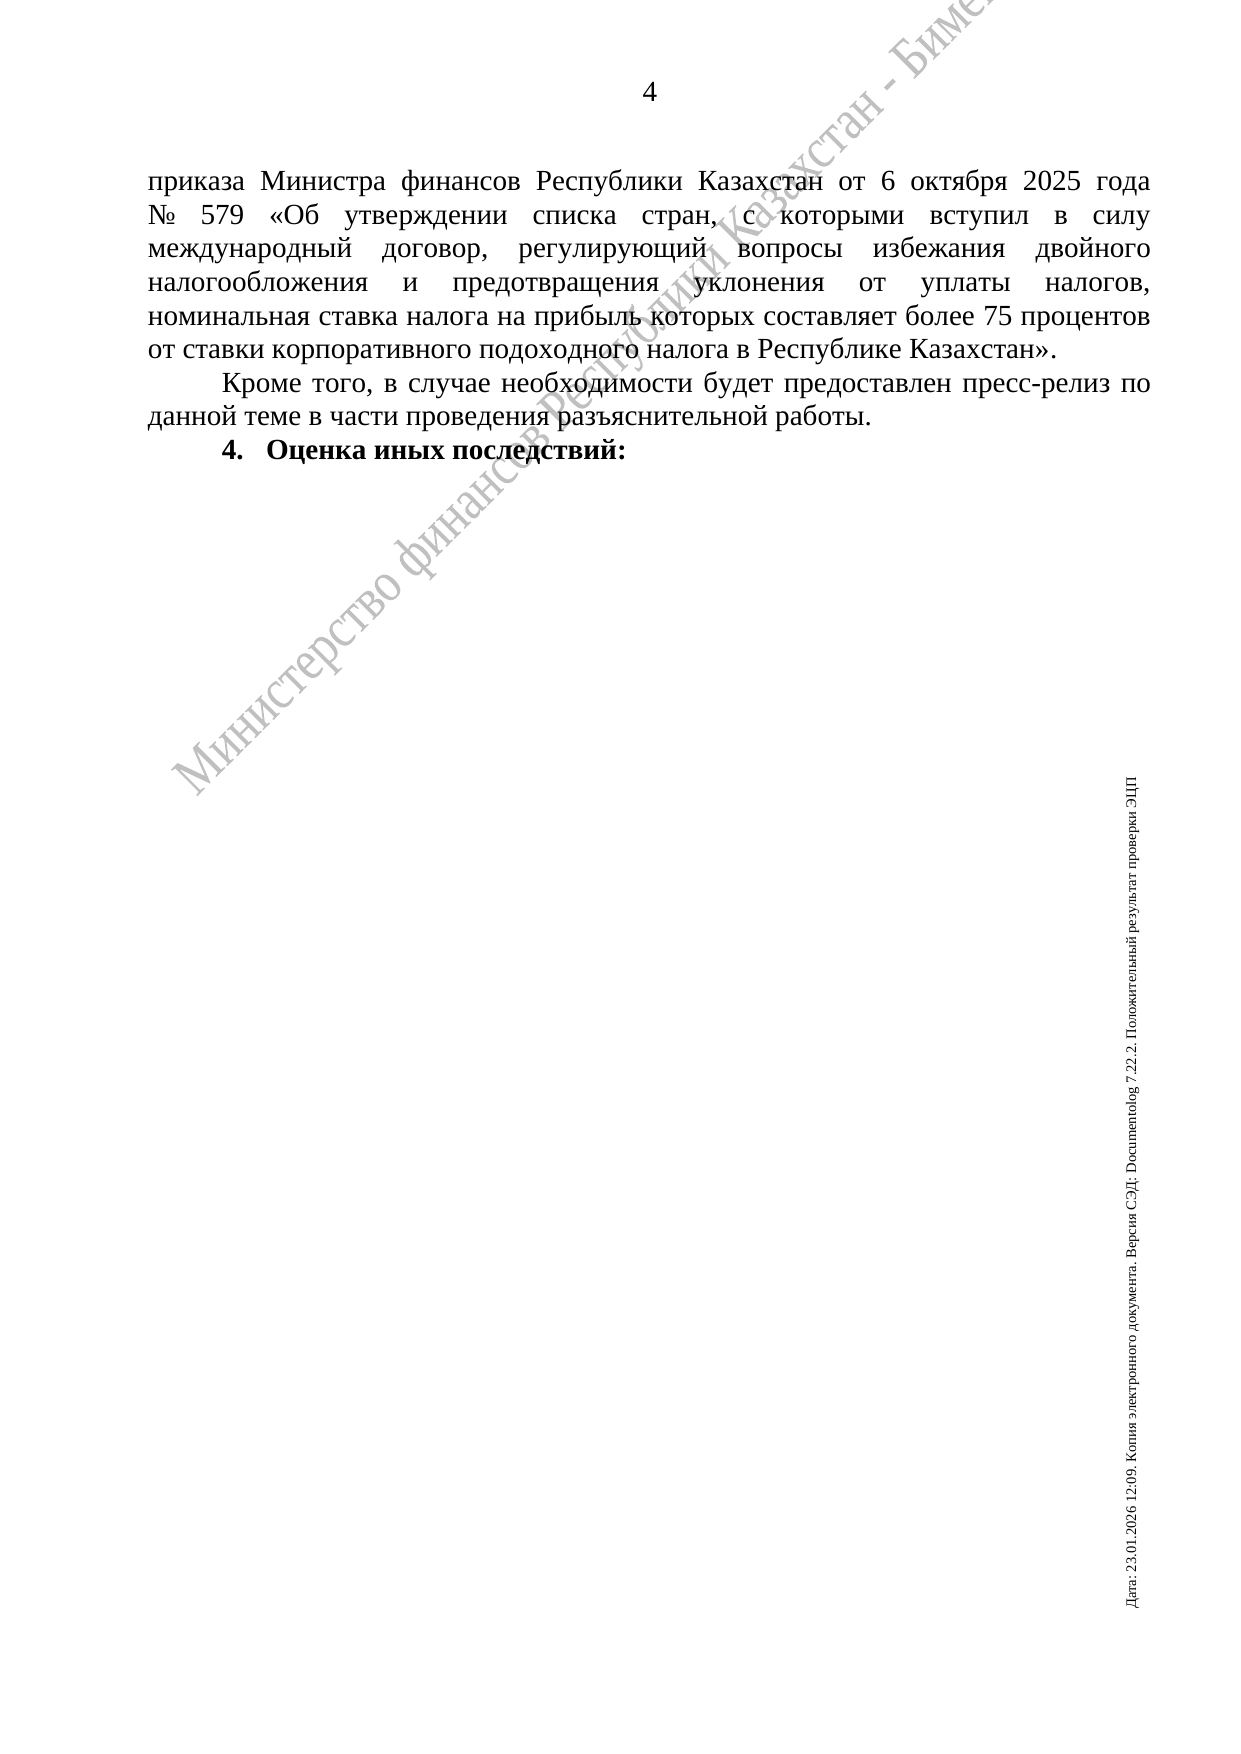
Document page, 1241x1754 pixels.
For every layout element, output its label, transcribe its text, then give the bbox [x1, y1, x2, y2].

text Информационные последствия Проекта оцениваются как умеренные, поскольку Проект регламентирует порядок признания утратившим силу приказа Министерства финансов Республики Казахстан, а именно приказа Министра финансов Республики Казахстан от 6 октября 2025 года № 579 «Об утверждении списка стран, с которыми вступил в силу международный договор, регулирующий вопросы избежания двойного налогообложения и предотвращения уклонения от уплаты налогов, номинальная ставка налога на прибыль которых составляет более 75 процентов от ставки корпоративного подоходного налога в Республике Казахстан». [148, 163, 1152, 365]
text 4. Оценка иных последствий: [148, 432, 1152, 465]
text Кроме того, в случае необходимости будет предоставлен пресс-релиз по данной теме в части проведения разъяснительной работы. [148, 365, 1152, 432]
